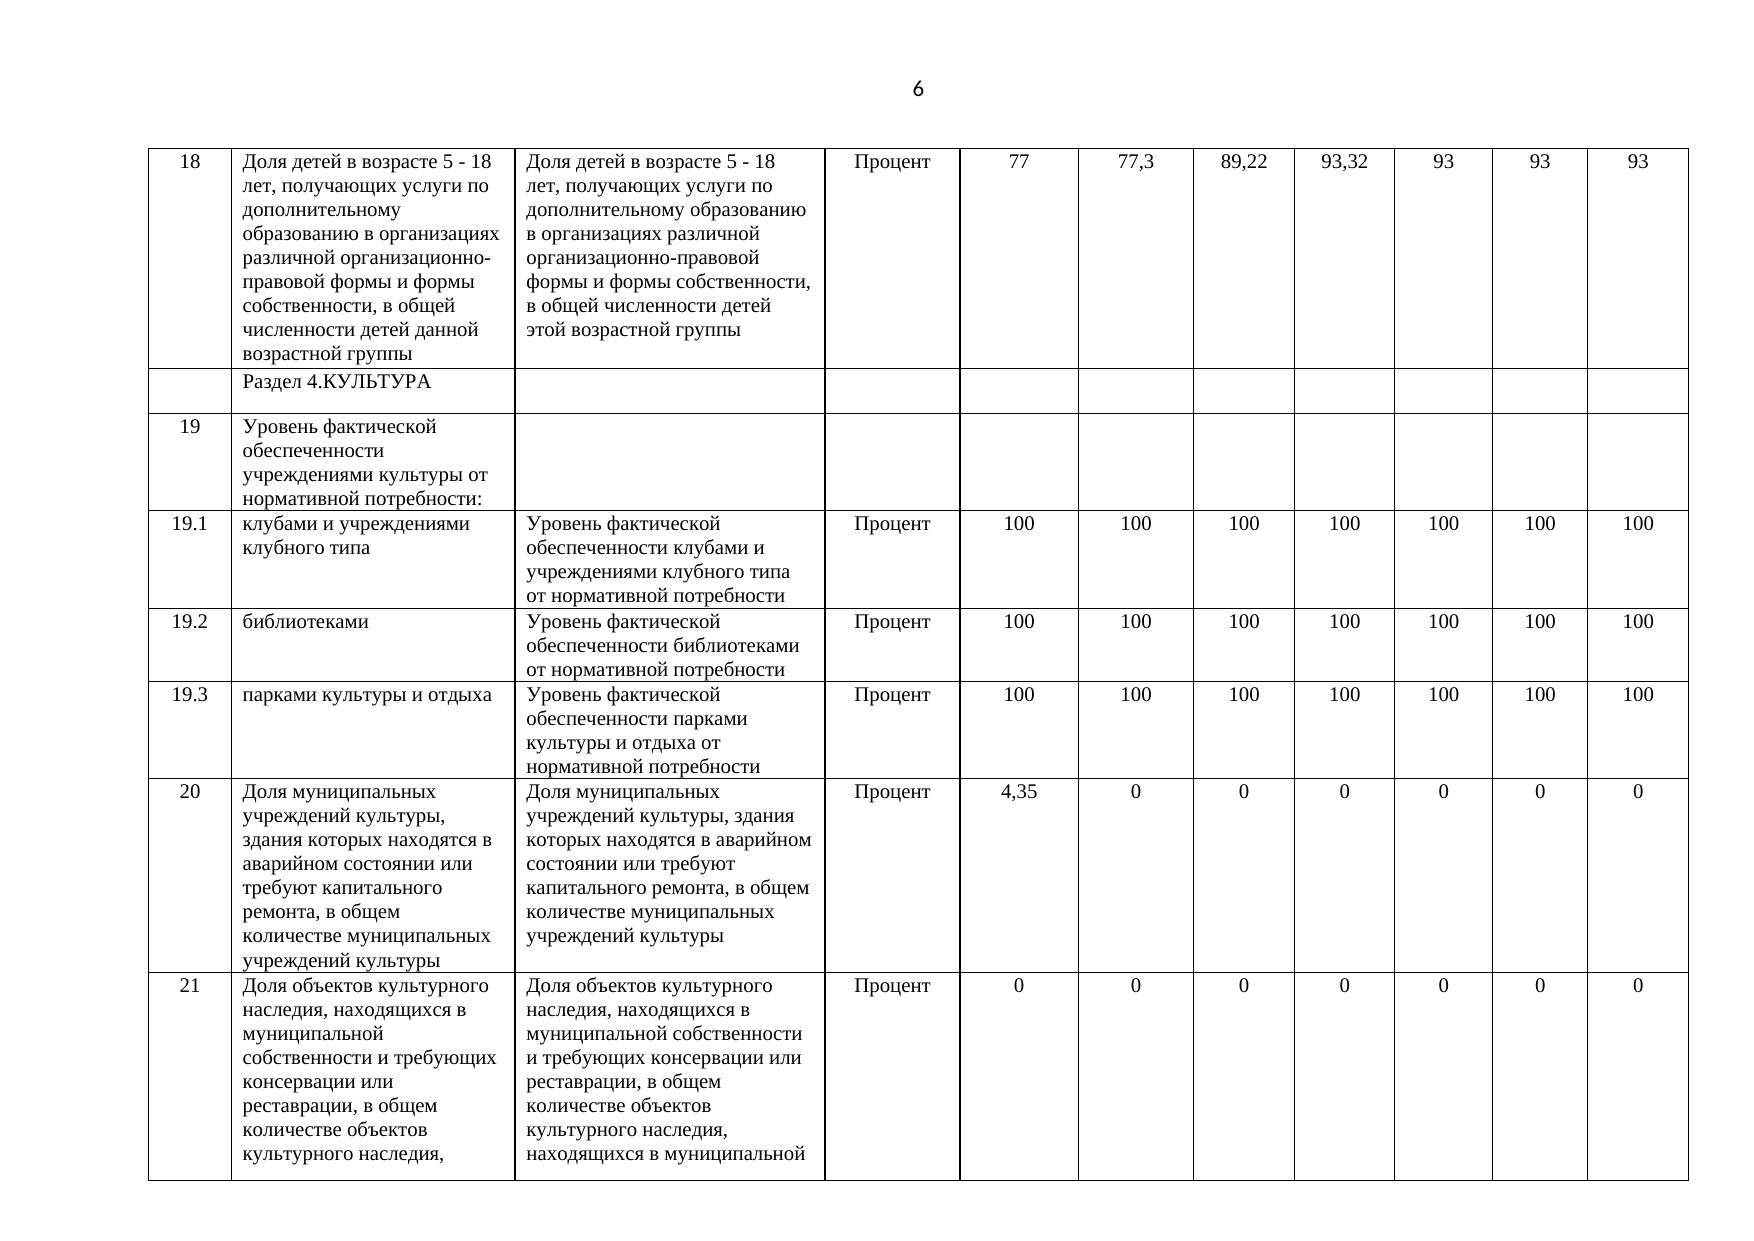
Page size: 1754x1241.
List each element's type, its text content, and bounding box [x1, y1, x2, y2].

table_cell 100 [1194, 609, 1294, 681]
table_cell 100 [1079, 609, 1193, 681]
table_cell Уровень фактической обеспеченности парками культуры и отдыха от нормативной потребности [516, 682, 824, 778]
table_cell Уровень фактической обеспеченности клубами и учреждениями клубного типа от нормативной потребности [516, 511, 824, 607]
table_cell 100 [1395, 609, 1492, 681]
table_cell 93 [1493, 149, 1587, 368]
table_cell 93,32 [1295, 149, 1394, 368]
table_cell 100 [1079, 511, 1193, 607]
table_cell 100 [1395, 511, 1492, 607]
table_cell Процент [826, 511, 959, 607]
table_cell Процент [826, 149, 959, 368]
table_cell парками культуры и отдыха [232, 682, 514, 778]
table_cell 19.3 [149, 682, 231, 778]
table_cell 93 [1588, 149, 1688, 368]
table_cell 89,22 [1194, 149, 1294, 368]
table_cell 100 [1295, 682, 1394, 778]
table_cell 100 [961, 682, 1078, 778]
table_cell 100 [1493, 682, 1587, 778]
table_cell [1493, 414, 1587, 510]
table_cell [1194, 369, 1294, 413]
table_cell 100 [1194, 682, 1294, 778]
table_cell Процент [826, 779, 959, 972]
table_cell Уровень фактической обеспеченности библиотеками от нормативной потребности [516, 609, 824, 681]
table_cell [516, 369, 824, 413]
table_cell 0 [1194, 779, 1294, 972]
table_cell 100 [1395, 682, 1492, 778]
table_cell 100 [961, 511, 1078, 607]
table_cell [516, 414, 824, 510]
table_cell Уровень фактической обеспеченности учреждениями культуры от нормативной потребности: [232, 414, 514, 510]
table_cell 100 [1295, 511, 1394, 607]
table_cell 20 [149, 779, 231, 972]
table_cell 0 [1295, 973, 1394, 1180]
table_cell Доля детей в возрасте 5 - 18 лет, получающих услуги по дополнительному образованию в организациях различной организационно-правовой формы и формы собственности, в общей численности детей этой возрастной группы [516, 149, 824, 368]
table_cell Доля муниципальных учреждений культуры, здания которых находятся в аварийном состоянии или требуют капитального ремонта, в общем количестве муниципальных учреждений культуры [232, 779, 514, 972]
table_cell [1395, 369, 1492, 413]
table_cell Процент [826, 682, 959, 778]
table_cell [1295, 369, 1394, 413]
table_cell 100 [1493, 511, 1587, 607]
table_cell [1079, 414, 1193, 510]
table_cell [826, 414, 959, 510]
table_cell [232, 973, 514, 1180]
table_cell 19.2 [149, 609, 231, 681]
table_cell [1493, 369, 1587, 413]
table_cell 21 [149, 973, 231, 1180]
table_cell 0 [1588, 973, 1688, 1180]
table_cell 100 [961, 609, 1078, 681]
table_cell 19.1 [149, 511, 231, 607]
table_cell 93 [1395, 149, 1492, 368]
table_cell библиотеками [232, 609, 514, 681]
table_cell 0 [1395, 973, 1492, 1180]
table_cell [1395, 414, 1492, 510]
table_cell 100 [1079, 682, 1193, 778]
table_cell 0 [1588, 779, 1688, 972]
table_cell [1588, 414, 1688, 510]
table_cell 100 [1588, 609, 1688, 681]
table_cell 0 [1395, 779, 1492, 972]
table_cell 0 [1079, 973, 1193, 1180]
table_cell 0 [1194, 973, 1294, 1180]
table_cell [1194, 414, 1294, 510]
table_cell 0 [1493, 779, 1587, 972]
table_cell 100 [1194, 511, 1294, 607]
table_cell 100 [1588, 682, 1688, 778]
table_cell 0 [1295, 779, 1394, 972]
table_cell 4,35 [961, 779, 1078, 972]
table_cell клубами и учреждениями клубного типа [232, 511, 514, 607]
table_cell Раздел 4.КУЛЬТУРА [232, 369, 514, 413]
table_cell [1079, 369, 1193, 413]
table_cell 77,3 [1079, 149, 1193, 368]
table_cell 77 [961, 149, 1078, 368]
table_cell [961, 414, 1078, 510]
table_cell 100 [1295, 609, 1394, 681]
table_cell [1588, 369, 1688, 413]
table_cell Доля детей в возрасте 5 - 18 лет, получающих услуги по дополнительному образованию в организациях различной организационно-правовой формы и формы собственности, в общей численности детей данной возрастной группы [232, 149, 514, 368]
table_cell Процент [826, 973, 959, 1180]
table_cell 100 [1493, 609, 1587, 681]
table_cell [961, 369, 1078, 413]
table_cell 0 [1079, 779, 1193, 972]
table_cell 18 [149, 149, 231, 368]
table_cell 0 [961, 973, 1078, 1180]
table_cell Процент [826, 609, 959, 681]
table_cell Доля муниципальных учреждений культуры, здания которых находятся в аварийном состоянии или требуют капитального ремонта, в общем количестве муниципальных учреждений культуры [516, 779, 824, 972]
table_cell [516, 973, 824, 1180]
table_cell 100 [1588, 511, 1688, 607]
table_cell [826, 369, 959, 413]
table_cell 19 [149, 414, 231, 510]
table_cell [149, 369, 231, 413]
table_cell [1295, 414, 1394, 510]
table_cell 0 [1493, 973, 1587, 1180]
